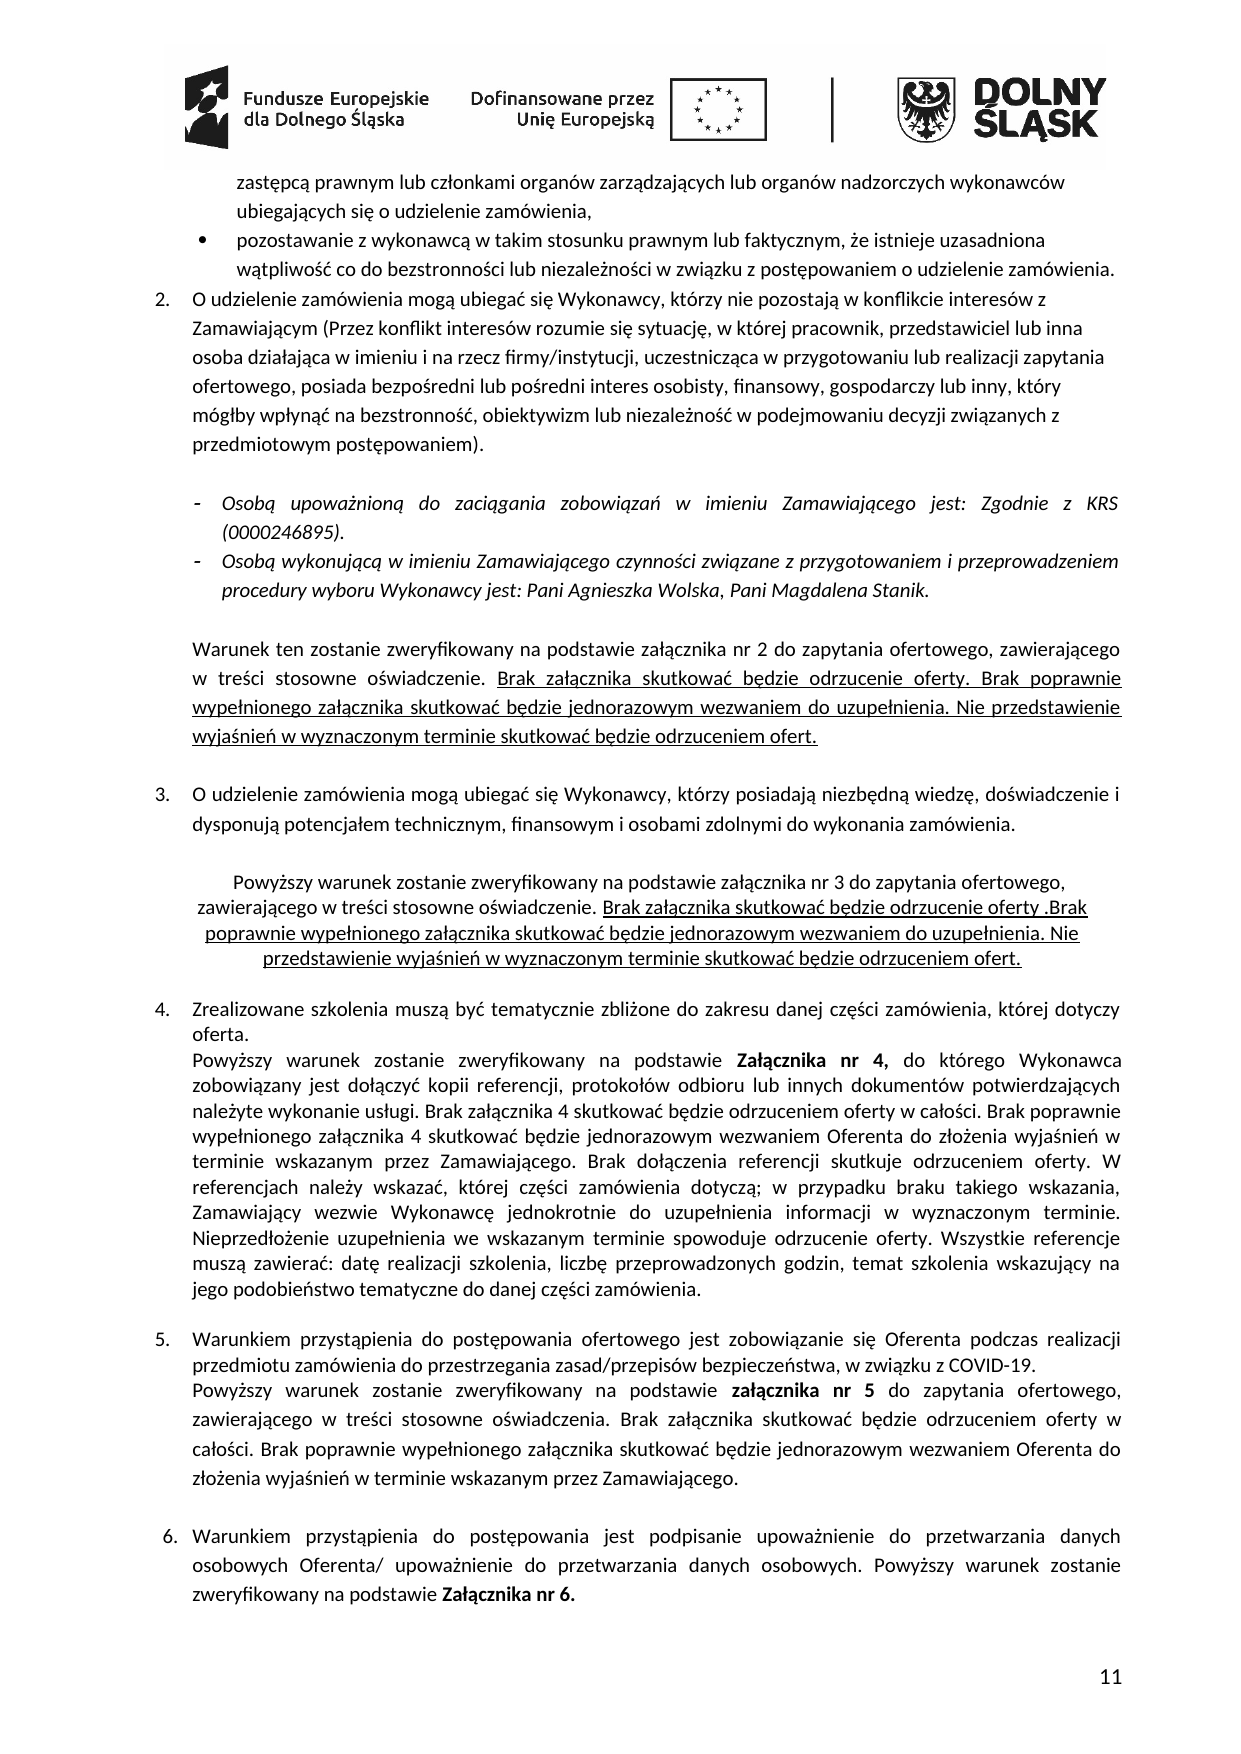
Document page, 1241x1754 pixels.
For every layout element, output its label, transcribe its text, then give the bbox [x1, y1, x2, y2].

list pozostawanie z wykonawcą w takim stosunku prawnym lub faktycznym, że istnieje uzasadniona wątpliwość co do bezstronności lub niezależności w związku z postępowaniem o udzielenie zamówienia. [199, 227, 1122, 282]
list Powyższy warunek zostanie zweryfikowany na podstawie załącznika nr 5 do zapytania ofertowego, zawierającego w treści stosowne oświadczenia. Brak załącznika skutkować będzie odrzuceniem oferty w całości. Brak poprawnie wypełnionego załącznika skutkować będzie jednorazowym wezwaniem Oferenta do złożenia wyjaśnień w terminie wskazanym przez Zamawiającego. [192, 1377, 1122, 1490]
list Osobą wykonującą w imieniu Zamawiającego czynności związane z przygotowaniem i przeprowadzeniem procedury wyboru Wykonawcy jest: Pani Agnieszka Wolska, Pani Magdalena Stanik. [192, 548, 1122, 603]
list O udzielenie zamówienia mogą ubiegać się Wykonawcy, którzy nie pozostają w konflikcie interesów z Zamawiającym (Przez konflikt interesów rozumie się sytuację, w której pracownik, przedstawiciel lub inna osoba działająca w imieniu i na rzecz firmy/instytucji, uczestnicząca w przygotowaniu lub realizacji zapytania ofertowego, posiada bezpośredni lub pośredni interes osobisty, finansowy, gospodarczy lub inny, który mógłby wpłynąć na bezstronność, obiektywizm lub niezależność w podejmowaniu decyzji związanych z przedmiotowym postępowaniem). [154, 286, 1122, 457]
list O udzielenie zamówienia mogą ubiegać się Wykonawcy, którzy posiadają niezbędną wiedzę, doświadczenie i dysponują potencjałem technicznym, finansowym i osobami zdolnymi do wykonania zamówienia. [154, 782, 1122, 836]
list Powyższy warunek zostanie zweryfikowany na podstawie Załącznika nr 4, do którego Wykonawca zobowiązany jest dołączyć kopii referencji, protokołów odbioru lub innych dokumentów potwierdzających należyte wykonanie usługi. Brak załącznika 4 skutkować będzie odrzuceniem oferty w całości. Brak poprawnie wypełnionego załącznika 4 skutkować będzie jednorazowym wezwaniem Oferenta do złożenia wyjaśnień w terminie wskazanym przez Zamawiającego. Brak dołączenia referencji skutkuje odrzuceniem oferty. W referencjach należy wskazać, której części zamówienia dotyczą; w przypadku braku takiego wskazania, Zamawiający wezwie Wykonawcę jednokrotnie do uzupełnienia informacji w wyznaczonym terminie. Nieprzedłożenie uzupełnienia we wskazanym terminie spowoduje odrzucenie oferty. Wszystkie referencje muszą zawierać: datę realizacji szkolenia, liczbę przeprowadzonych godzin, temat szkolenia wskazujący na jego podobieństwo tematyczne do danej części zamówienia. [192, 1047, 1122, 1301]
list Warunek ten zostanie zweryfikowany na podstawie załącznika nr 2 do zapytania ofertowego, zawierającego w treści stosowne oświadczenie. Brak załącznika skutkować będzie odrzucenie oferty. Brak poprawnie wypełnionego załącznika skutkować będzie jednorazowym wezwaniem do uzupełnienia. Nie przedstawienie wyjaśnień w wyznaczonym terminie skutkować będzie odrzuceniem ofert. [192, 636, 1122, 716]
list Osobą upoważnioną do zaciągania zobowiązań w imieniu Zamawiającego jest: Zgodnie z KRS (0000246895). [192, 490, 1122, 544]
list Warunek ten zostanie zweryfikowany na podstawie załącznika nr 2 do zapytania ofertowego, zawierającego w treści stosowne oświadczenie. Brak załącznika skutkować będzie odrzucenie oferty. Brak poprawnie wypełnionego załącznika skutkować będzie jednorazowym wezwaniem do uzupełnienia. Nie przedstawienie wyjaśnień w wyznaczonym terminie skutkować będzie odrzuceniem ofert. [192, 717, 1122, 749]
list Warunkiem przystąpienia do postępowania ofertowego jest zobowiązanie się Oferenta podczas realizacji przedmiotu zamówienia do przestrzegania zasad/przepisów bezpieczeństwa, w związku z COVID-19. [154, 1327, 1122, 1377]
picture [163, 44, 1107, 170]
list Warunkiem przystąpienia do postępowania jest podpisanie upoważnienie do przetwarzania danych osobowych Oferenta/ upoważnienie do przetwarzania danych osobowych. Powyższy warunek zostanie zweryfikowany na podstawie Załącznika nr 6. [162, 1523, 1122, 1607]
list Powyższy warunek zostanie zweryfikowany na podstawie załącznika nr 3 do zapytania ofertowego, zawierającego w treści stosowne oświadczenie. Brak załącznika skutkować będzie odrzucenie oferty .Brak poprawnie wypełnionego załącznika skutkować będzie jednorazowym wezwaniem do uzupełnienia. Nie przedstawienie wyjaśnień w wyznaczonym terminie skutkować będzie odrzuceniem ofert. [162, 869, 1122, 971]
list Zrealizowane szkolenia muszą być tematycznie zbliżone do zakresu danej części zamówienia, której dotyczy oferta. [154, 996, 1122, 1047]
